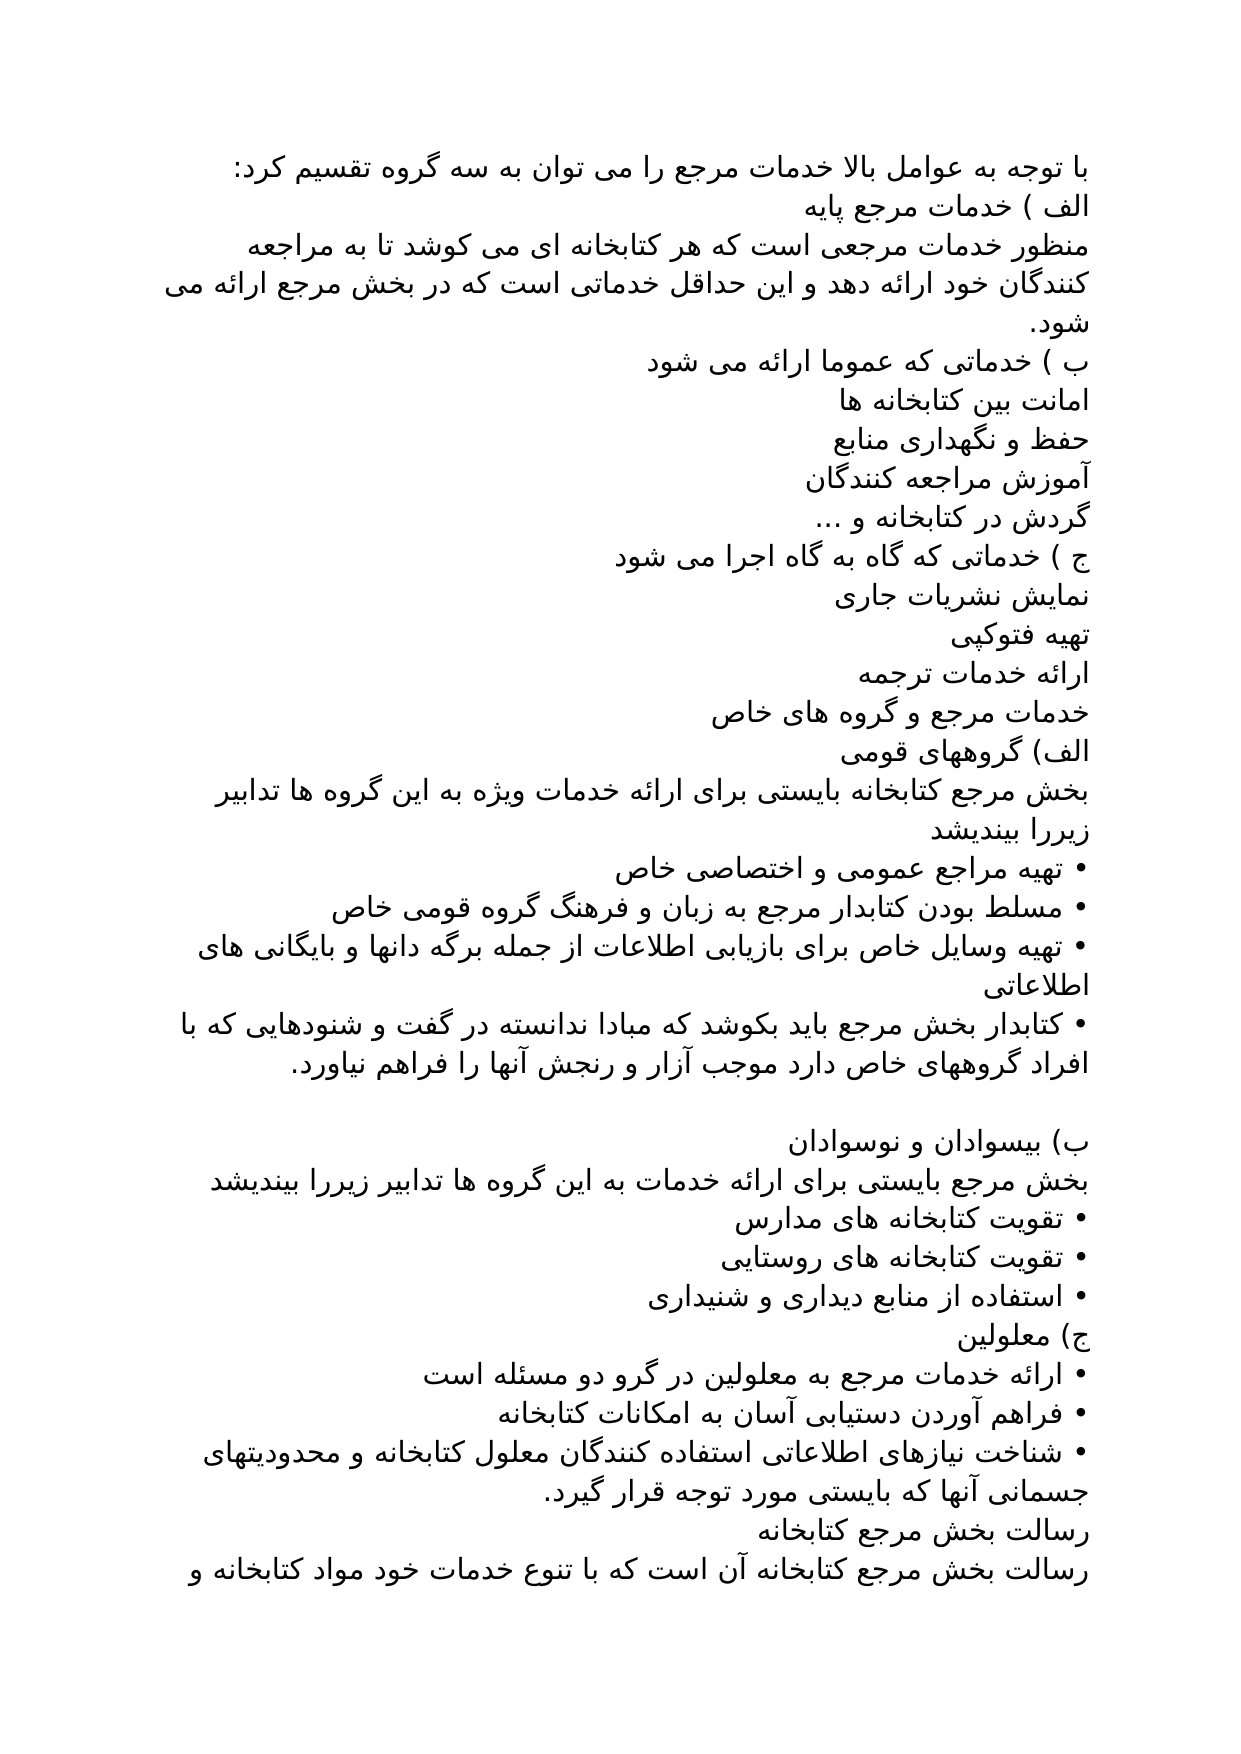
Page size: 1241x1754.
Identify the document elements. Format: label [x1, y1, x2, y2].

text [150, 150, 1090, 1586]
